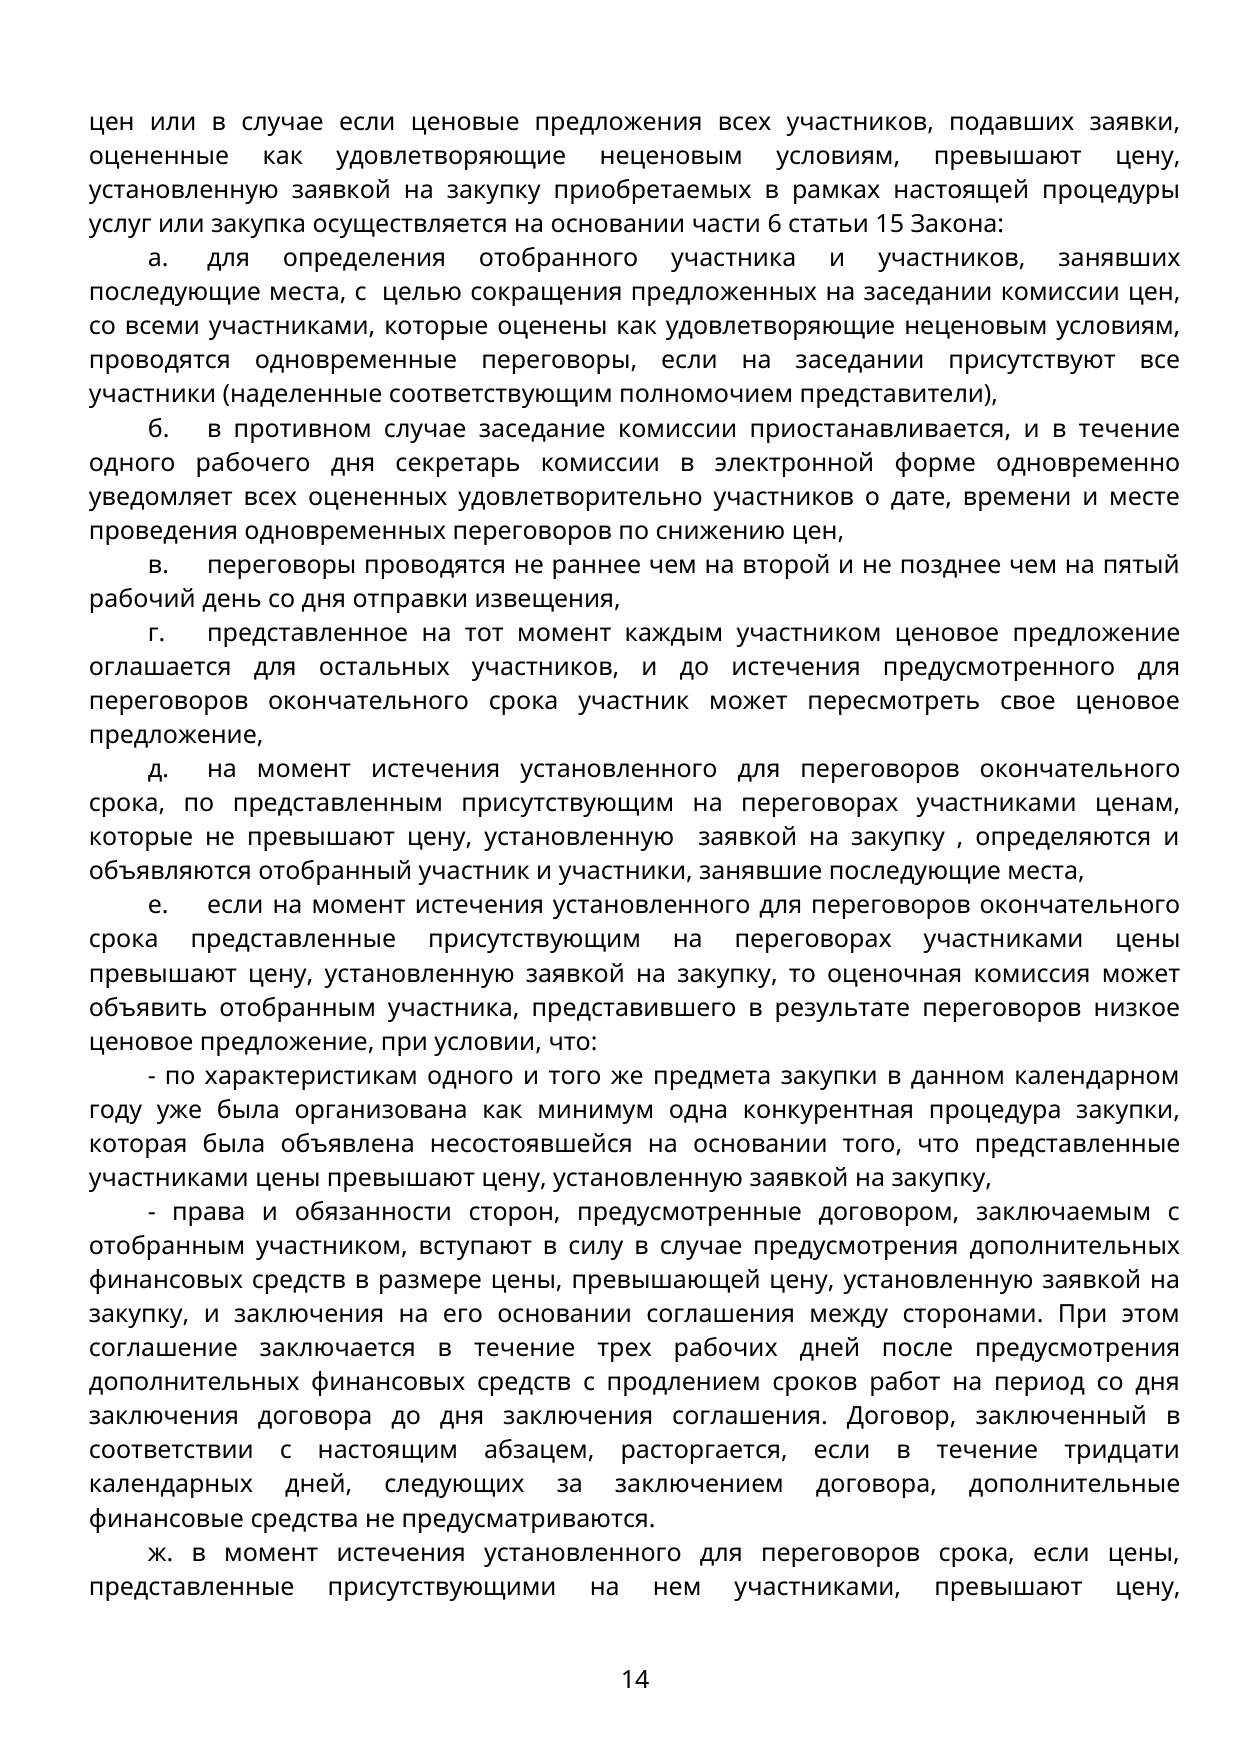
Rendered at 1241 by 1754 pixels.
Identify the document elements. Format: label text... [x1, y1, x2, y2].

text д. на момент истечения установленного для переговоров окончательного срока, по представленным присутствующим на переговорах участниками ценам, которые не превышают цену, установленную заявкой на закупку , определяются и объявляются отобранный участник и участники, занявшие последующие места, [89, 751, 1181, 887]
text - права и обязанности сторон, предусмотренные договором, заключаемым с отобранным участником, вступают в силу в случае предусмотрения дополнительных финансовых средств в размере цены, превышающей цену, установленную заявкой на закупку, и заключения на его основании соглашения между сторонами. При этом соглашение заключается в течение трех рабочих дней после предусмотрения дополнительных финансовых средств с продлением сроков работ на период со дня заключения договора до дня заключения соглашения. Договор, заключенный в соответствии с настоящим абзацем, расторгается, если в течение тридцати календарных дней, следующих за заключением договора, дополнительные финансовые средства не предусматриваются. [89, 1194, 1181, 1534]
text а. для определения отобранного участника и участников, занявших последующие места, с целью сокращения предложенных на заседании комиссии цен, со всеми участниками, которые оценены как удовлетворяющие неценовым условиям, проводятся одновременные переговоры, если на заседании присутствуют все участники (наделенные соответствующим полномочием представители), [89, 240, 1181, 410]
text б. в противном случае заседание комиссии приостанавливается, и в течение одного рабочего дня секретарь комиссии в электронной форме одновременно уведомляет всех оцененных удовлетворительно участников о дате, времени и месте проведения одновременных переговоров по снижению цен, [89, 410, 1181, 546]
text - по характеристикам одного и того же предмета закупки в данном календарном году уже была организована как минимум одна конкурентная процедура закупки, которая была объявлена несостоявшейся на основании того, что представленные участниками цены превышают цену, установленную заявкой на закупку, [89, 1057, 1181, 1194]
text в. переговоры проводятся не раннее чем на второй и не позднее чем на пятый рабочий день со дня отправки извещения, [89, 546, 1181, 614]
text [89, 1534, 1181, 1602]
text г. представленное на тот момент каждым участником ценовое предложение оглашается для остальных участников, и до истечения предусмотренного для переговоров окончательного срока участник может пересмотреть свое ценовое предложение, [89, 614, 1181, 751]
text е. если на момент истечения установленного для переговоров окончательного срока представленные присутствующим на переговорах участниками цены превышают цену, установленную заявкой на закупку, то оценочная комиссия может объявить отобранным участника, представившего в результате переговоров низкое ценовое предложение, при условии, что: [89, 887, 1181, 1057]
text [89, 103, 1181, 240]
